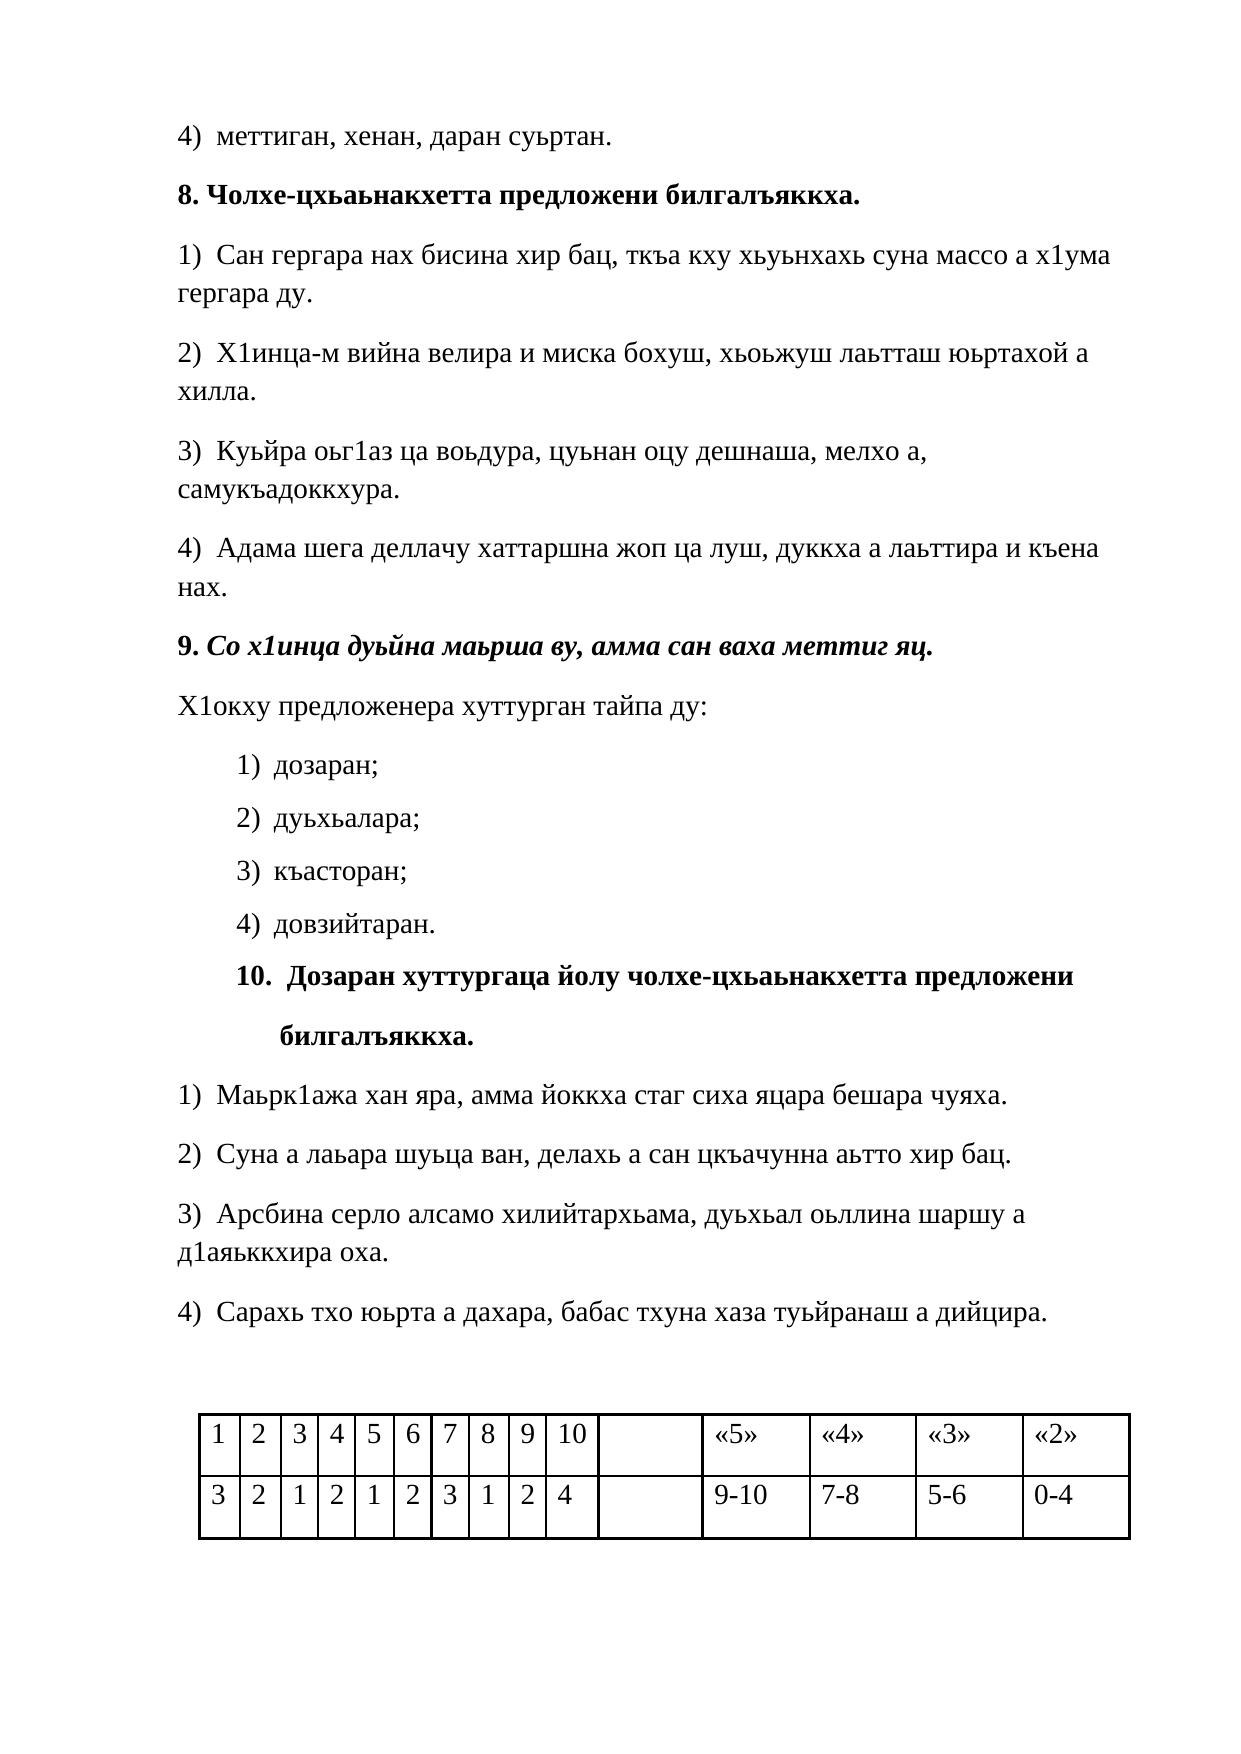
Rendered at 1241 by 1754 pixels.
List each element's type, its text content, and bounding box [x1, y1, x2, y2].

table_header 5 [356, 1416, 393, 1475]
text 1) Маьрк1ажа хан яра, амма йоккха стаг сиха яцара бешара чуяха. [177, 1077, 1152, 1111]
table_cell 1 [356, 1477, 393, 1537]
table_header «2» [1024, 1416, 1128, 1475]
text 2) Х1инца-м вийна велира и миска бохуш, хьоьжуш лаьтташ юьртахой а хилла. [177, 335, 1152, 407]
list дуьхьалара; [236, 800, 1152, 834]
table_cell 9-10 [704, 1477, 809, 1537]
table_cell 4 [547, 1477, 597, 1537]
table_cell 1 [282, 1477, 317, 1537]
table_header 8 [470, 1416, 508, 1475]
text билгалъяккха. [177, 1018, 1152, 1051]
table_cell 3 [433, 1477, 468, 1537]
table_cell 2 [395, 1477, 430, 1537]
table_cell 2 [319, 1477, 354, 1537]
table_header 2 [241, 1416, 280, 1475]
table_cell 1 [470, 1477, 508, 1537]
list довзийтаран. [236, 906, 1152, 939]
text 2) Суна а лаьара шуьца ван, делахь а сан цкъачунна аьтто хир бац. [177, 1137, 1152, 1170]
table_header «4» [811, 1416, 915, 1475]
text 8. Чолхе-цхьаьнакхетта предложени билгалъяккха. [177, 177, 1152, 211]
table_header «3» [917, 1416, 1022, 1475]
text 10. Дозаран хуттургаца йолу чолхе-цхьаьнакхетта предложени [177, 958, 1152, 992]
table_cell 2 [241, 1477, 280, 1537]
text Х1окху предложенера хуттурган тайпа ду: [177, 688, 1152, 721]
table_header «5» [704, 1416, 809, 1475]
table_header 4 [319, 1416, 354, 1475]
table_header [600, 1416, 701, 1475]
table_cell [600, 1477, 701, 1537]
table_cell 2 [510, 1477, 545, 1537]
table_cell 0-4 [1024, 1477, 1128, 1537]
table_header 9 [510, 1416, 545, 1475]
table_cell 7-8 [811, 1477, 915, 1537]
table_header 6 [395, 1416, 430, 1475]
text 1) Сан гергара нах бисина хир бац, ткъа кху хьуьнхахь суна массо а х1ума гергара ду. [177, 237, 1152, 309]
table_header 1 [201, 1416, 239, 1475]
list къасторан; [236, 853, 1152, 886]
text 4) меттиган, хенан, даран суьртан. [177, 118, 1152, 152]
table_cell 5-6 [917, 1477, 1022, 1537]
text 3) Арсбина серло алсамо хилийтархьама, дуьхьал оьллина шаршу а д1аяьккхира оха. [177, 1196, 1152, 1268]
text 3) Куьйра оьг1аз ца воьдура, цуьнан оцу дешнаша, мелхо а, самукъадоккхура. [177, 433, 1152, 505]
table_header 10 [547, 1416, 597, 1475]
text 4) Сарахь тхо юьрта а дахара, бабас тхуна хаза туьйранаш а дийцира. [177, 1294, 1152, 1327]
text 4) Адама шега деллачу хаттаршна жоп ца луш, дуккха а лаьттира и къена нах. [177, 531, 1152, 603]
text 9. Со х1инца дуьйна маьрша ву, амма сан ваха меттиг яц. [177, 628, 1152, 662]
list дозаран; [236, 747, 1152, 781]
table_header 3 [282, 1416, 317, 1475]
table_header 7 [433, 1416, 468, 1475]
table_cell 3 [201, 1477, 239, 1537]
